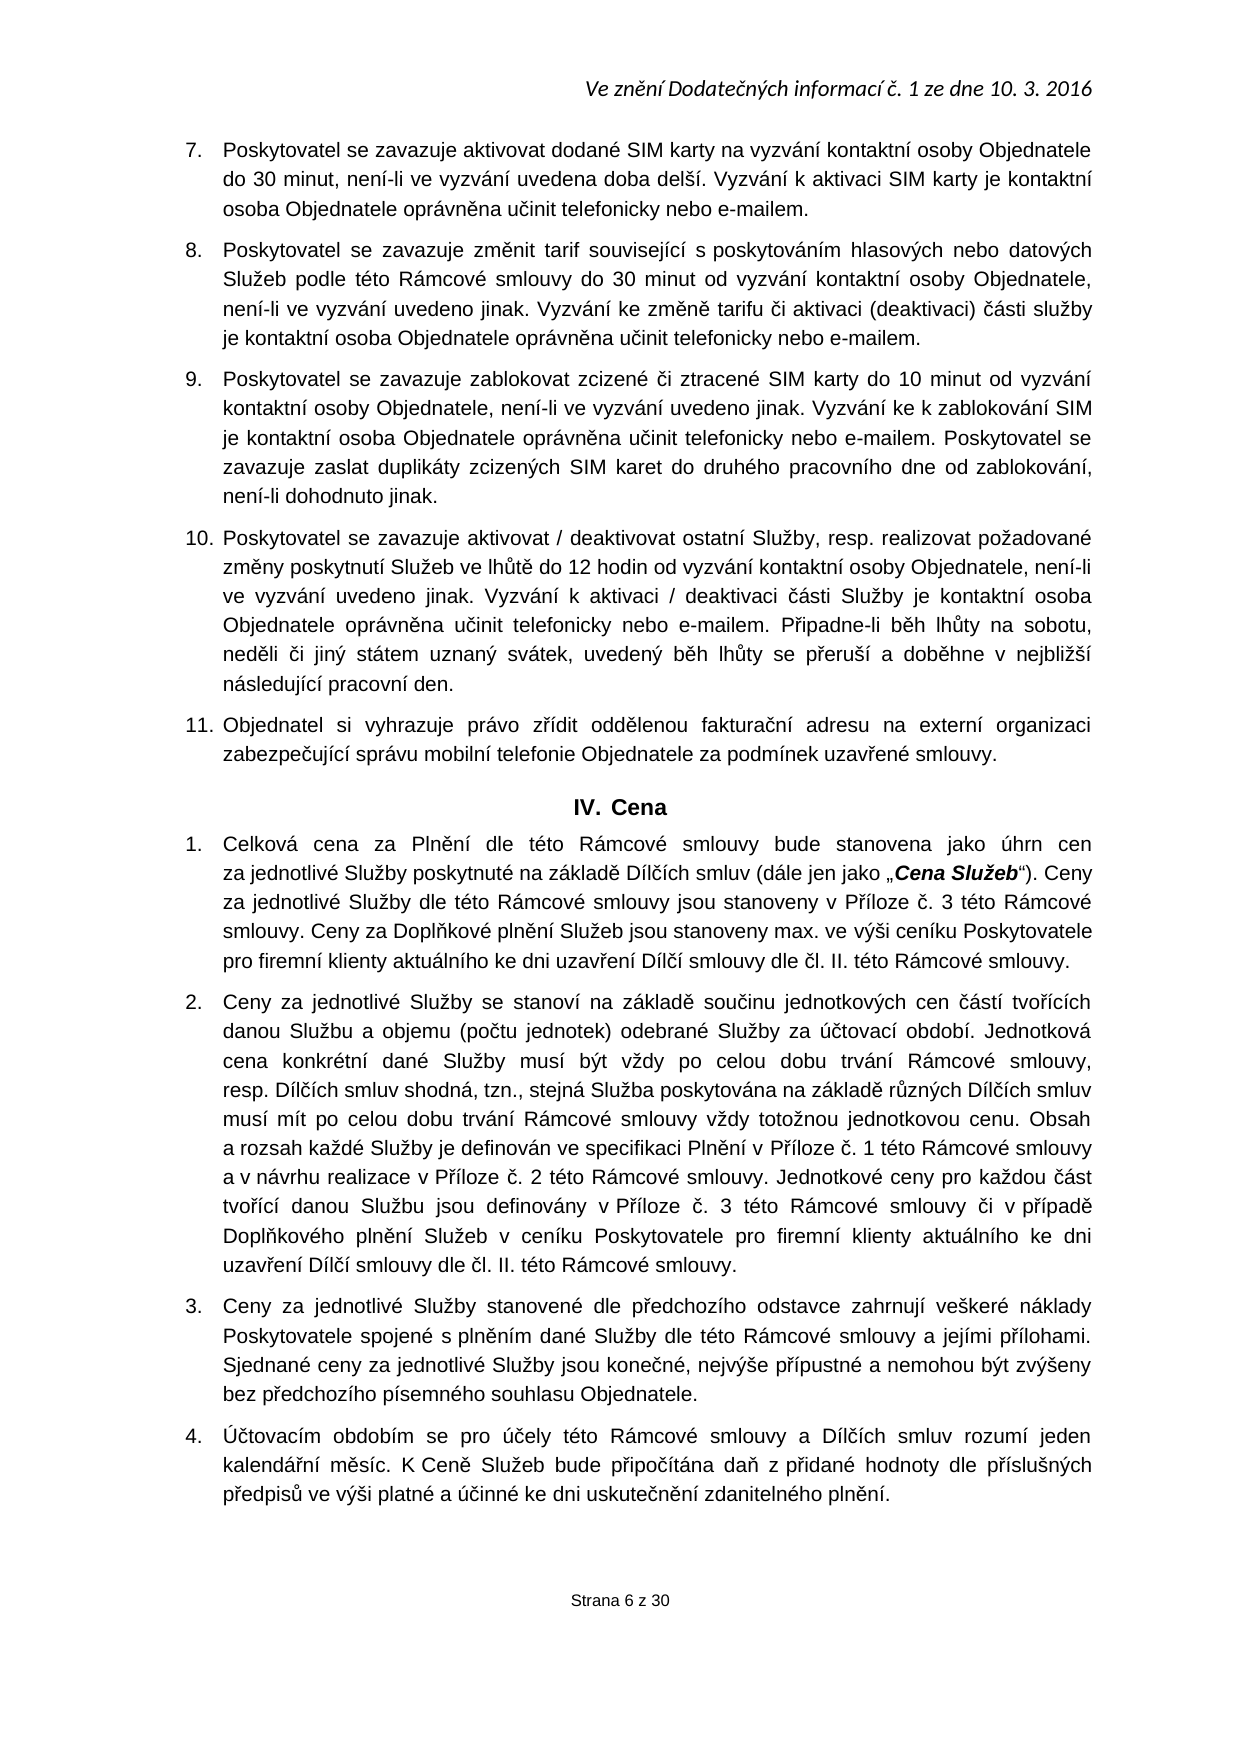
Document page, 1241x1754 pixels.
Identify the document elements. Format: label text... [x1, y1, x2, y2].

list Ceny za jednotlivé Služby stanovené dle předchozího odstavce zahrnují veškeré náklady Poskytovatele spojené s plněním dané Služby dle této Rámcové smlouvy a jejími přílohami. Sjednané ceny za jednotlivé Služby jsou konečné, nejvýše přípustné a nemohou být zvýšeny bez předchozího písemného souhlasu Objednatele. [185, 1289, 1093, 1406]
list Poskytovatel se zavazuje změnit tarif související s poskytováním hlasových nebo datových Služeb podle této Rámcové smlouvy do 30 minut od vyzvání kontaktní osoby Objednatele, není-li ve vyzvání uvedeno jinak. Vyzvání ke změně tarifu či aktivaci (deaktivaci) části služby je kontaktní osoba Objednatele oprávněna učinit telefonicky nebo e-mailem. [185, 233, 1093, 349]
list Celková cena za Plnění dle této Rámcové smlouvy bude stanovena jako úhrn cen za jednotlivé Služby poskytnuté na základě Dílčích smluv (dále jen jako „Cena Služeb“). Ceny za jednotlivé Služby dle této Rámcové smlouvy jsou stanoveny v Příloze č. 3 této Rámcové smlouvy. Ceny za Doplňkové plnění Služeb jsou stanoveny max. ve výši ceníku Poskytovatele pro firemní klienty aktuálního ke dni uzavření Dílčí smlouvy dle čl. II. této Rámcové smlouvy. [185, 827, 1093, 972]
list Objednatel si vyhrazuje právo zřídit oddělenou fakturační adresu na externí organizaci zabezpečující správu mobilní telefonie Objednatele za podmínek uzavřené smlouvy. [185, 708, 1093, 766]
list Účtovacím obdobím se pro účely této Rámcové smlouvy a Dílčích smluv rozumí jeden kalendářní měsíc. K Ceně Služeb bude připočítána daň z přidané hodnoty dle příslušných předpisů ve výši platné a účinné ke dni uskutečnění zdanitelného plnění. [185, 1418, 1093, 1506]
list Cena [148, 791, 1093, 820]
list Poskytovatel se zavazuje aktivovat dodané SIM karty na vyzvání kontaktní osoby Objednatele do 30 minut, není-li ve vyzvání uvedena doba delší. Vyzvání k aktivaci SIM karty je kontaktní osoba Objednatele oprávněna učinit telefonicky nebo e-mailem. [185, 133, 1093, 220]
list Poskytovatel se zavazuje zablokovat zcizené či ztracené SIM karty do 10 minut od vyzvání kontaktní osoby Objednatele, není-li ve vyzvání uvedeno jinak. Vyzvání ke k zablokování SIM je kontaktní osoba Objednatele oprávněna učinit telefonicky nebo e-mailem. Poskytovatel se zavazuje zaslat duplikáty zcizených SIM karet do druhého pracovního dne od zablokování, není-li dohodnuto jinak. [185, 362, 1093, 508]
list Poskytovatel se zavazuje aktivovat / deaktivovat ostatní Služby, resp. realizovat požadované změny poskytnutí Služeb ve lhůtě do 12 hodin od vyzvání kontaktní osoby Objednatele, není-li ve vyzvání uvedeno jinak. Vyzvání k aktivaci / deaktivaci části Služby je kontaktní osoba Objednatele oprávněna učinit telefonicky nebo e-mailem. Připadne-li běh lhůty na sobotu, neděli či jiný státem uznaný svátek, uvedený běh lhůty se přeruší a doběhne v nejbližší následující pracovní den. [185, 520, 1093, 695]
list Ceny za jednotlivé Služby se stanoví na základě součinu jednotkových cen částí tvořících danou Službu a objemu (počtu jednotek) odebrané Služby za účtovací období. Jednotková cena konkrétní dané Služby musí být vždy po celou dobu trvání Rámcové smlouvy, resp. Dílčích smluv shodná, tzn., stejná Služba poskytována na základě různých Dílčích smluv musí mít po celou dobu trvání Rámcové smlouvy vždy totožnou jednotkovou cenu. Obsah a rozsah každé Služby je definován ve specifikaci Plnění v Příloze č. 1 této Rámcové smlouvy a v návrhu realizace v Příloze č. 2 této Rámcové smlouvy. Jednotkové ceny pro každou část tvořící danou Službu jsou definovány v Příloze č. 3 této Rámcové smlouvy či v případě Doplňkového plnění Služeb v ceníku Poskytovatele pro firemní klienty aktuálního ke dni uzavření Dílčí smlouvy dle čl. II. této Rámcové smlouvy. [185, 985, 1093, 1277]
